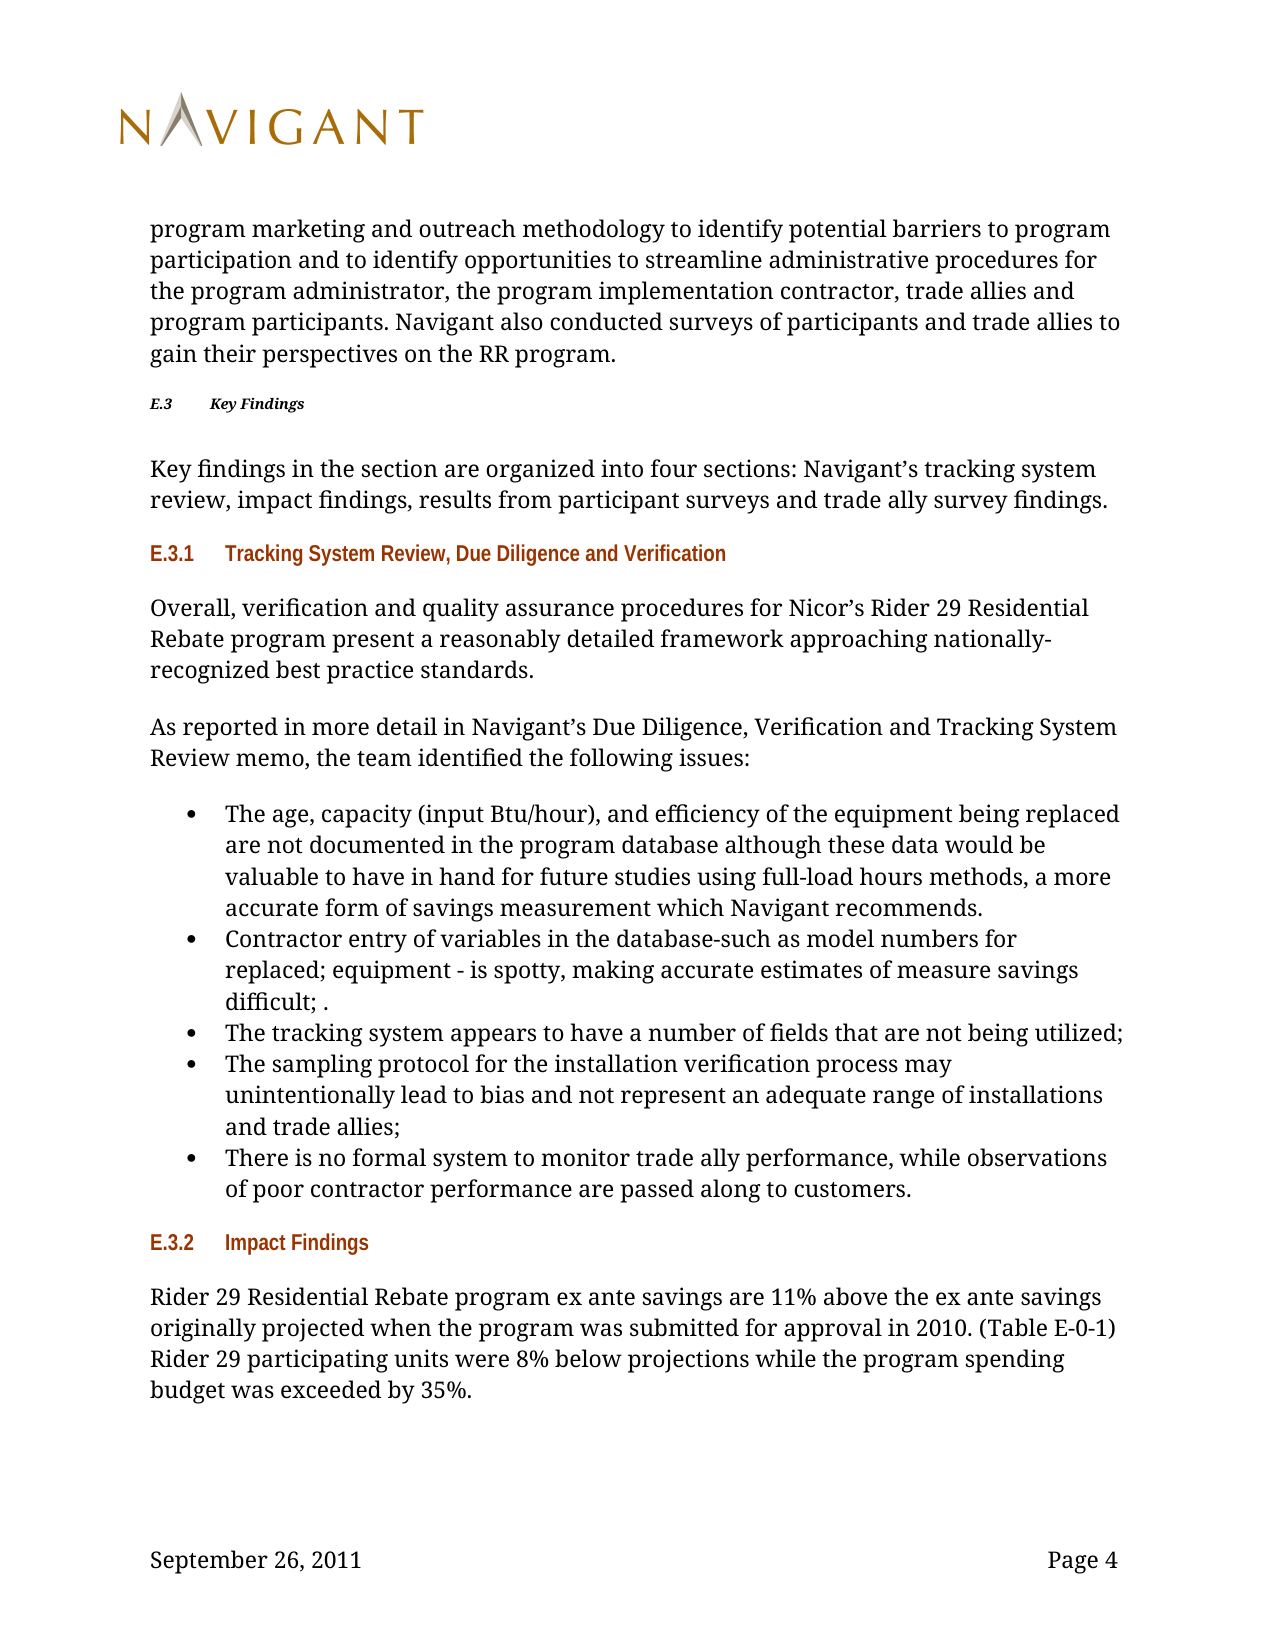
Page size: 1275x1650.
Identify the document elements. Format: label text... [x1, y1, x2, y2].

list The sampling protocol for the installation verification process may unintentionally lead to bias and not represent an adequate range of installations and trade allies; [187, 1048, 1125, 1142]
list Contractor entry of variables in the database-such as model numbers for replaced; equipment - is spotty, making accurate estimates of measure savings difficult; . [187, 923, 1125, 1017]
picture [120, 92, 424, 146]
text Rider 29 Residential Rebate program ex ante savings are 11% above the ex ante savings originally projected when the program was submitted for approval in 2010. (Table E-0-1) Rider 29 participating units were 8% below projections while the program spending budget was exceeded by 35%. [150, 1281, 1125, 1406]
text As reported in more detail in Navigant’s Due Diligence, Verification and Tracking System Review memo, the team identified the following issues: [150, 710, 1125, 773]
subtitle E.3.2 Impact Findings [150, 1229, 1125, 1256]
text Key findings in the section are organized into four sections: Navigant’s tracking system review, impact findings, results from participant surveys and trade ally survey findings. [150, 453, 1125, 515]
list There is no formal system to monitor trade ally performance, while observations of poor contractor performance are passed along to customers. [187, 1142, 1125, 1204]
list The age, capacity (input Btu/hour), and efficiency of the equipment being replaced are not documented in the program database although these data would be valuable to have in hand for future studies using full-load hours methods, a more accurate form of savings measurement which Navigant recommends. [187, 798, 1125, 923]
subtitle E.3 Key Findings [150, 394, 1125, 428]
text Overall, verification and quality assurance procedures for Nicor’s Rider 29 Residential Rebate program present a reasonably detailed framework approaching nationally-recognized best practice standards. [150, 592, 1125, 685]
list The tracking system appears to have a number of fields that are not being utilized; [187, 1017, 1125, 1048]
subtitle E.3.1 Tracking System Review, Due Diligence and Verification [150, 540, 1125, 567]
